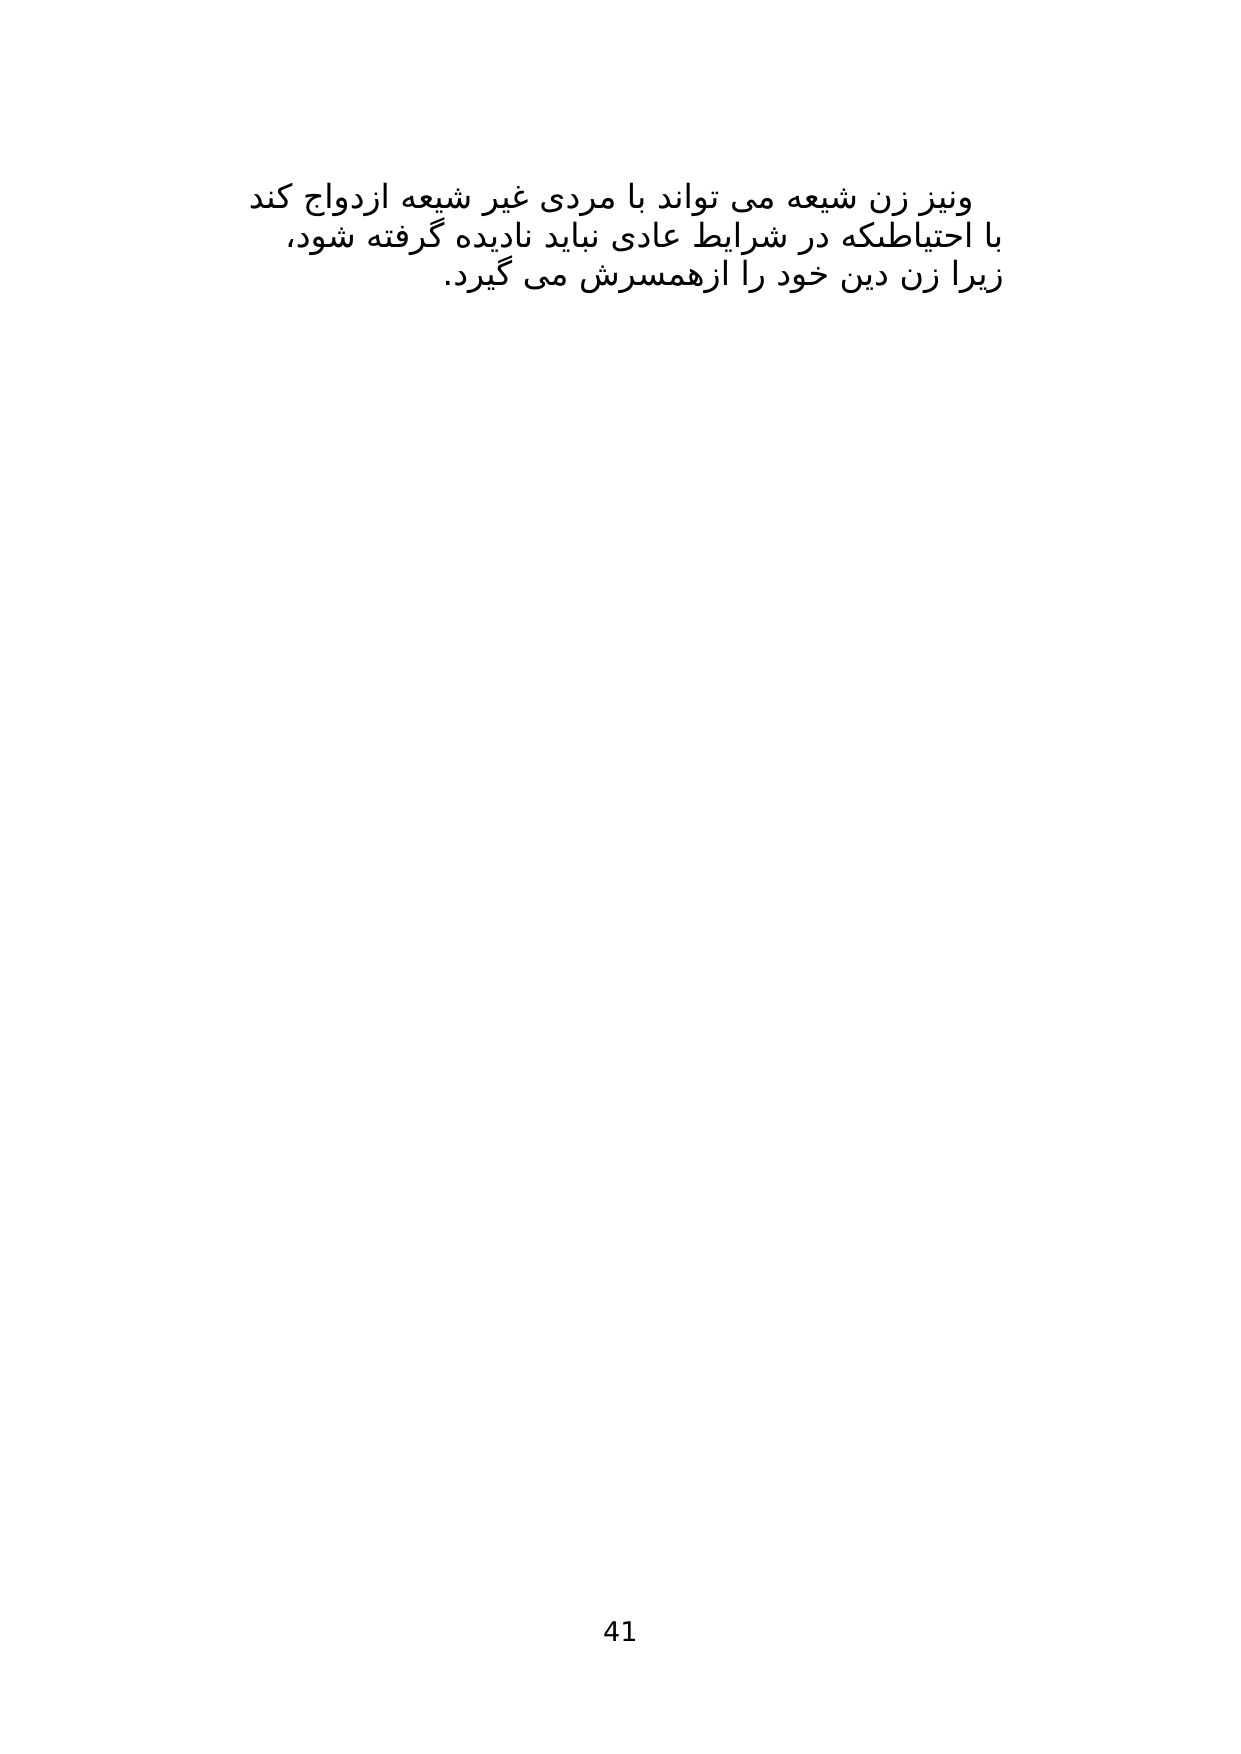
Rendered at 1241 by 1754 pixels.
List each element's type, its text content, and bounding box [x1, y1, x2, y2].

text ونيز زن شيعه مى تواند با مردى غير شيعه ازدواج كند با احتياطى‏كه در شرايط عادى نبايد ناديده گرفته شود، زيرا زن دين خود را ازهمسرش مى گيرد. [236, 177, 1004, 294]
